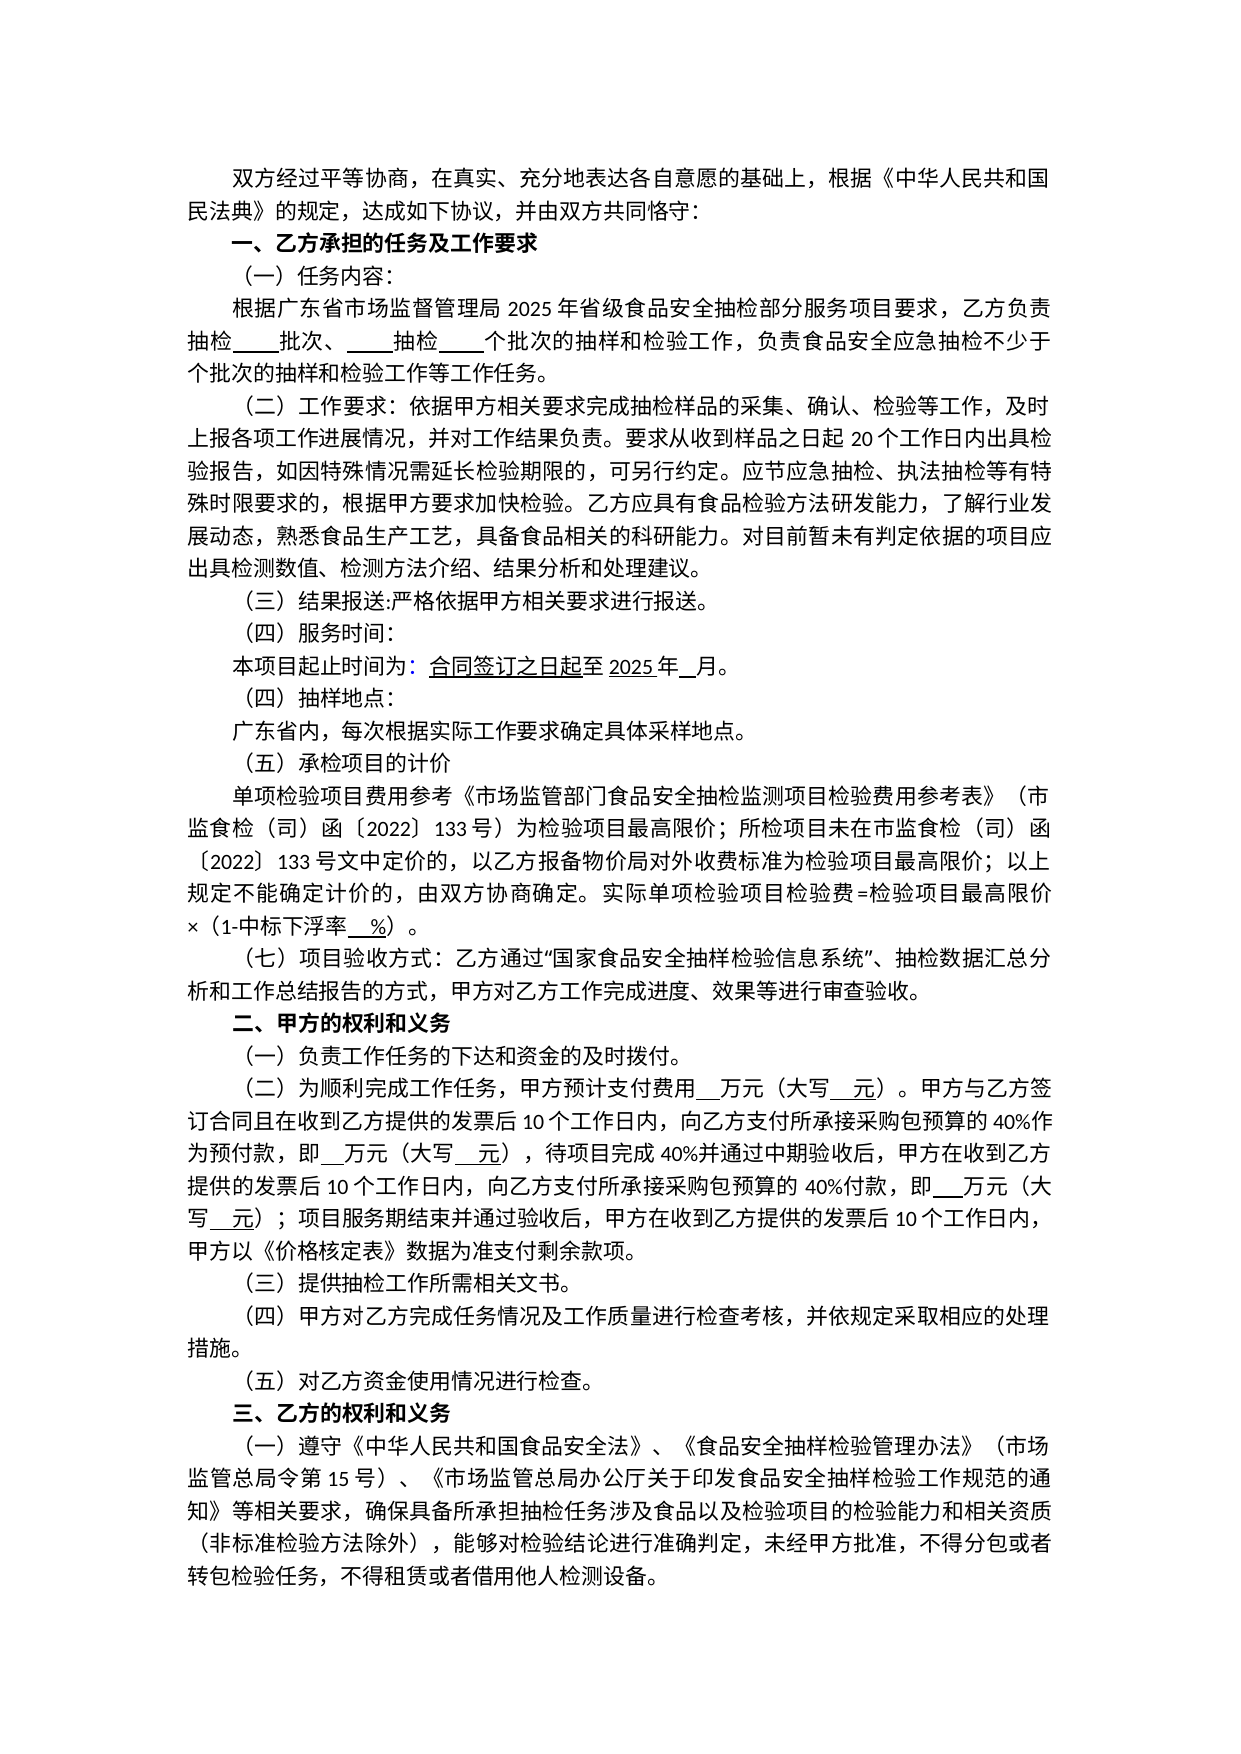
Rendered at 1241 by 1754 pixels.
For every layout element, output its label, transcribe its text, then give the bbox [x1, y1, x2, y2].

text （四）服务时间： [187, 617, 1053, 649]
text 三、乙方的权利和义务 [187, 1397, 1053, 1429]
text （二）工作要求：依据甲方相关要求完成抽检样品的采集、确认、检验等工作，及时上报各项工作进展情况，并对工作结果负责。要求从收到样品之日起20个工作日内出具检验报告，如因特殊情况需延长检验期限的，可另行约定。应节应急抽检、执法抽检等有特殊时限要求的，根据甲方要求加快检验。乙方应具有食品检验方法研发能力，了解行业发展动态，熟悉食品生产工艺，具备食品相关的科研能力。对目前暂未有判定依据的项目应出具检测数值、检测方法介绍、结果分析和处理建议。 [187, 389, 1053, 584]
text 一、乙方承担的任务及工作要求 [187, 227, 1053, 259]
text 本项目起止时间为：合同签订之日起至2025年 月。 [187, 649, 1053, 682]
text （二）为顺利完成工作任务，甲方预计支付费用 万元（大写 元）。甲方与乙方签订合同且在收到乙方提供的发票后10个工作日内，向乙方支付所承接采购包预算的40%作为预付款，即 万元（大写 元），待项目完成40%并通过中期验收后，甲方在收到乙方提供的发票后10个工作日内，向乙方支付所承接采购包预算的40%付款，即 万元（大写 元）；项目服务期结束并通过验收后，甲方在收到乙方提供的发票后10个工作日内，甲方以《价格核定表》数据为准支付剩余款项。 [187, 1072, 1053, 1267]
text （四）甲方对乙方完成任务情况及工作质量进行检查考核，并依规定采取相应的处理措施。 [187, 1299, 1053, 1364]
text 二、甲方的权利和义务 [187, 1007, 1053, 1039]
text （一）任务内容： [187, 259, 1053, 292]
text 根据广东省市场监督管理局2025年省级食品安全抽检部分服务项目要求，乙方负责 抽检 批次、 抽检 个批次的抽样和检验工作，负责食品安全应急抽检不少于 个批次的抽样和检验工作等工作任务。 [187, 292, 1053, 389]
text 双方经过平等协商，在真实、充分地表达各自意愿的基础上，根据《中华人民共和国民法典》的规定，达成如下协议，并由双方共同恪守： [187, 162, 1053, 227]
text （七）项目验收方式：乙方通过“国家食品安全抽样检验信息系统”、抽检数据汇总分析和工作总结报告的方式，甲方对乙方工作完成进度、效果等进行审查验收。 [187, 942, 1053, 1007]
text （四）抽样地点： [187, 682, 1053, 714]
text 单项检验项目费用参考《市场监管部门食品安全抽检监测项目检验费用参考表》（市监食检（司）函〔2022〕133号）为检验项目最高限价；所检项目未在市监食检（司）函〔2022〕133号文中定价的，以乙方报备物价局对外收费标准为检验项目最高限价；以上规定不能确定计价的，由双方协商确定。实际单项检验项目检验费=检验项目最高限价×（1-中标下浮率 %）。 [187, 779, 1053, 942]
text 广东省内，每次根据实际工作要求确定具体采样地点。 [187, 714, 1053, 747]
text （一）负责工作任务的下达和资金的及时拨付。 [187, 1039, 1053, 1072]
text （五）承检项目的计价 [187, 747, 1053, 779]
text （一）遵守《中华人民共和国食品安全法》、《食品安全抽样检验管理办法》（市场监管总局令第15号）、《市场监管总局办公厅关于印发食品安全抽样检验工作规范的通知》等相关要求，确保具备所承担抽检任务涉及食品以及检验项目的检验能力和相关资质（非标准检验方法除外），能够对检验结论进行准确判定，未经甲方批准，不得分包或者转包检验任务，不得租赁或者借用他人检测设备。 [187, 1429, 1053, 1592]
text （五）对乙方资金使用情况进行检查。 [187, 1364, 1053, 1397]
text （三）结果报送:严格依据甲方相关要求进行报送。 [187, 584, 1053, 617]
text （三）提供抽检工作所需相关文书。 [187, 1267, 1053, 1299]
